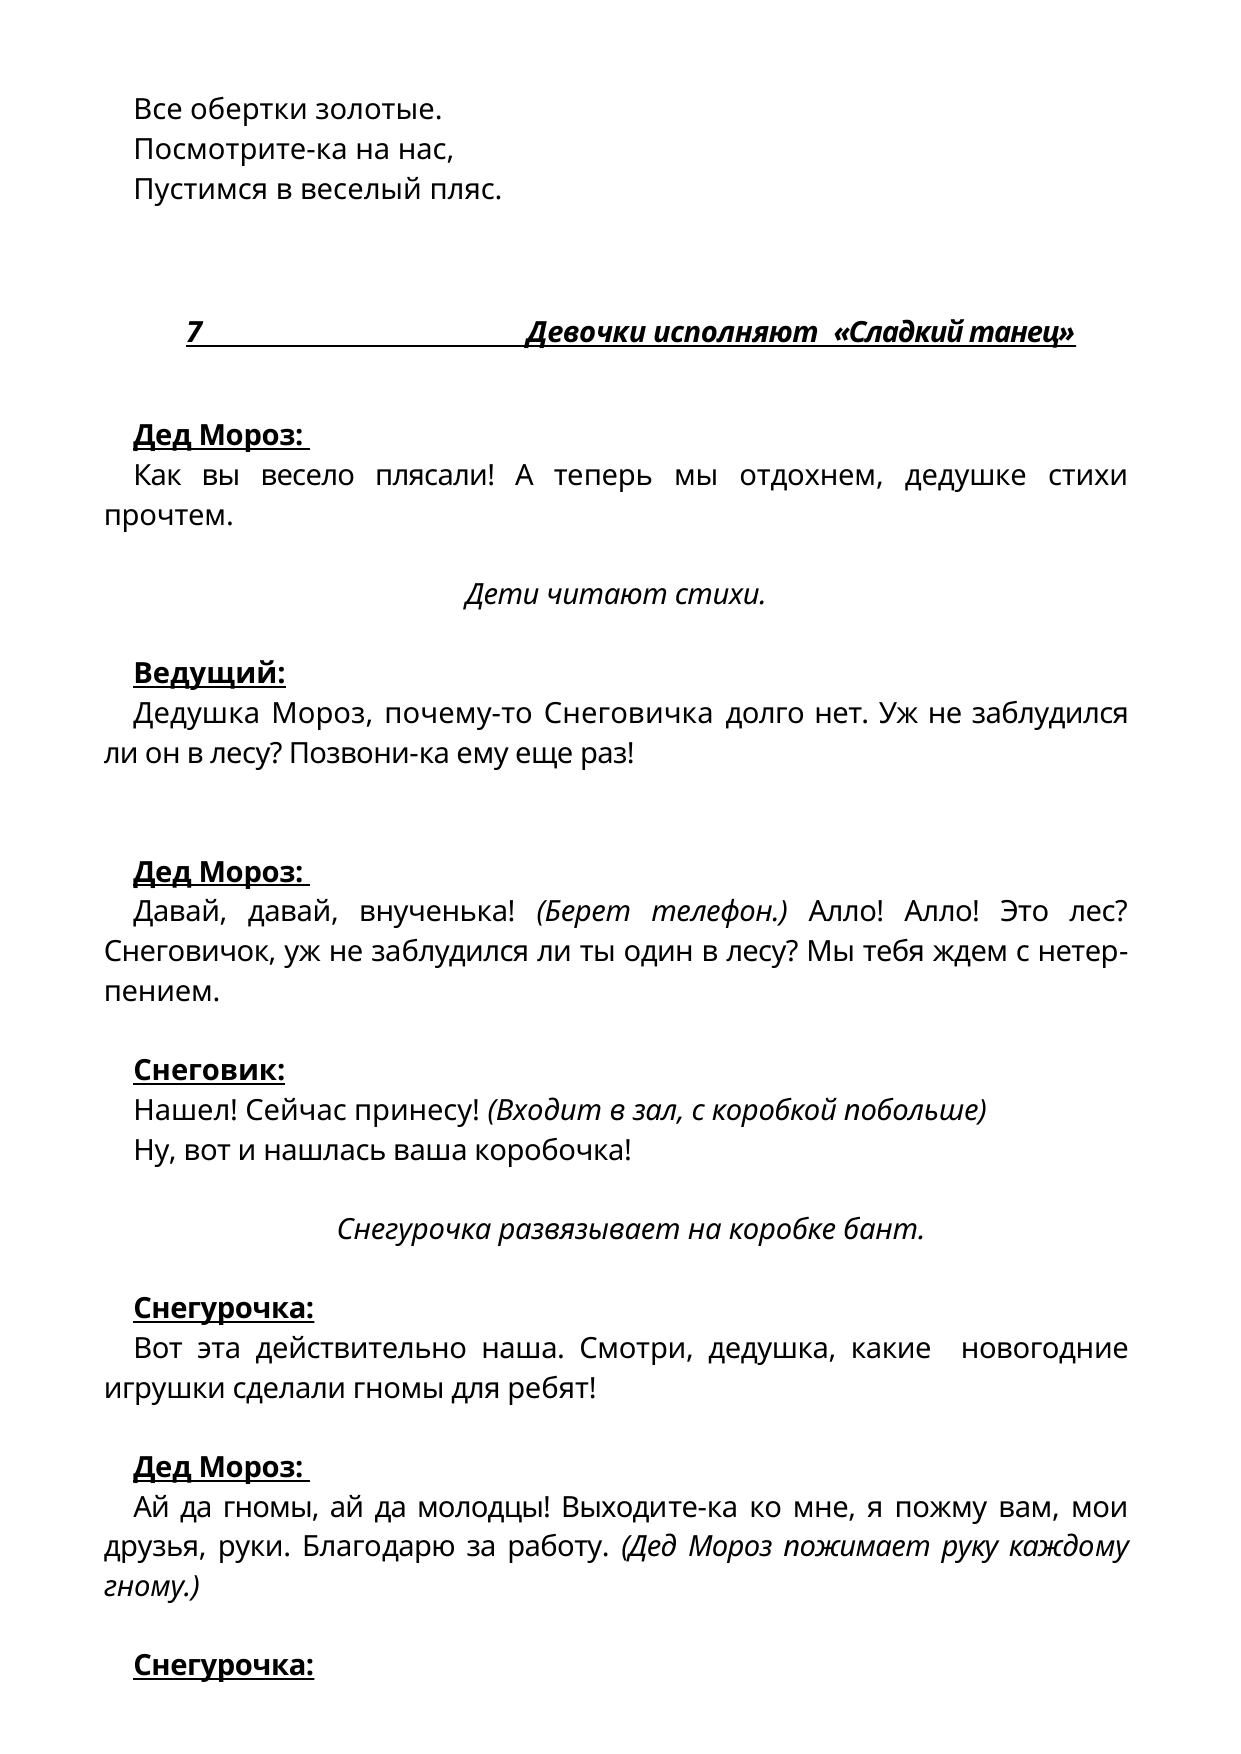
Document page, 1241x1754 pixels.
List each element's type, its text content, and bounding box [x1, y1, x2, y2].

text Все обертки золотые. [133, 89, 1129, 128]
text Снегурочка: [103, 1645, 1129, 1684]
text 7 Девочки исполняют «Сладкий танец» [103, 311, 1129, 351]
text Ай да гномы, ай да молодцы! Выходите-ка ко мне, я пожму вам, мои друзья, руки. Благодарю за работу. (Дед Мороз пожимает руку каждому гному.) [103, 1486, 1129, 1605]
text Снеговик: [103, 1049, 1129, 1089]
text Дед Мороз: [103, 851, 1128, 891]
text Ну, вот и нашлась ваша коробочка! [103, 1129, 1129, 1168]
text Дед Мороз: [103, 1446, 1129, 1486]
text Вот эта действительно наша. Смотри, дедушка, какие новогодние игрушки сделали гномы для ребят! [103, 1327, 1129, 1407]
text Как вы весело плясали! А теперь мы отдохнем, дедушке стихи прочтем. [103, 454, 1128, 533]
text Дедушка Мороз, почему-то Снеговичка долго нет. Уж не заблудился ли он в лесу? Позвони-ка ему еще раз! [103, 692, 1129, 772]
text Снегурочка развязывает на коробке бант. [103, 1208, 1129, 1248]
text Дети читают стихи. [103, 573, 1129, 613]
text Пустимся в веселый пляс. [133, 168, 1129, 208]
text Ведущий: [103, 652, 1129, 692]
text Нашел! Сейчас принесу! (Входит в зал, с коробкой побольше) [103, 1089, 1129, 1129]
text Посмотрите-ка на нас, [133, 128, 1129, 168]
text Дед Мороз: [103, 414, 1128, 454]
text Снегурочка: [103, 1287, 1129, 1327]
text Давай, давай, внученька! (Берет телефон.) Алло! Алло! Это лес? Снеговичок, уж не заблудился ли ты один в лесу? Мы тебя ждем с нетерпением. [103, 891, 1128, 1010]
